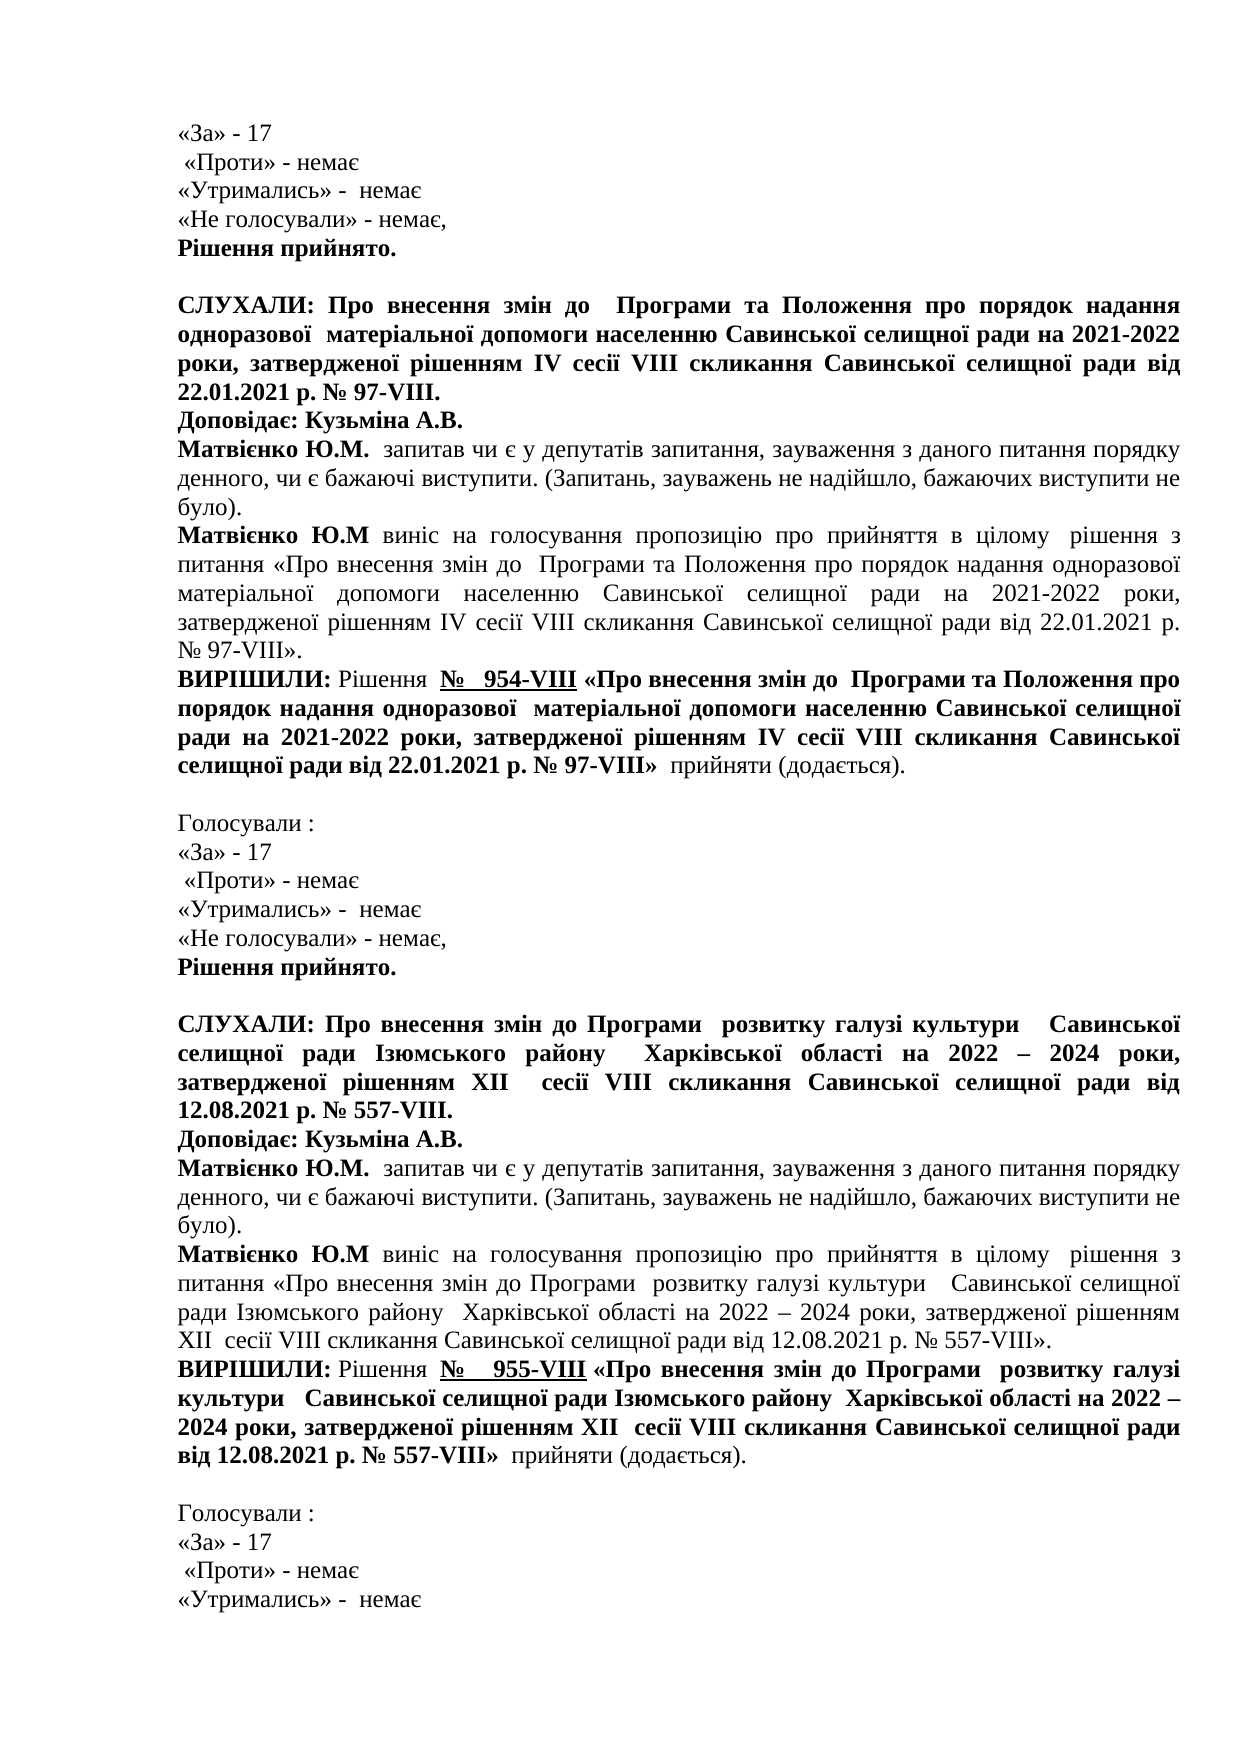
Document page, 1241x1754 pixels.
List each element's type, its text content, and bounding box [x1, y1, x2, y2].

text Голосували : [177, 1498, 1181, 1527]
text ВИРІШИЛИ: Рішення № 955-VІІІ «Про внесення змін до Програми розвитку галузі культури Савинської селищної ради Ізюмського району Харківської області на 2022 – 2024 роки, затвердженої рішенням ХІІ сесії VIІI скликання Савинської селищної ради від 12.08.2021 р. № 557-VІIІ» прийняти (додається). [177, 1354, 1181, 1469]
text «Не голосували» - немає, [177, 923, 1181, 952]
text «Проти» - немає [177, 147, 1181, 176]
text СЛУХАЛИ: Про внесення змін до Програми та Положення про порядок надання одноразової матеріальної допомоги населенню Савинської селищної ради на 2021-2022 роки, затвердженої рішенням ІV сесії VIІI скликання Савинської селищної ради від 22.01.2021 р. № 97-VІIІ. [177, 291, 1181, 406]
text СЛУХАЛИ: Про внесення змін до Програми розвитку галузі культури Савинської селищної ради Ізюмського району Харківської області на 2022 – 2024 роки, затвердженої рішенням ХІІ сесії VIІI скликання Савинської селищної ради від 12.08.2021 р. № 557-VІIІ. [177, 1009, 1181, 1124]
text «За» - 17 [177, 118, 1181, 147]
text Рішення прийнято. [177, 952, 1181, 981]
text «Утримались» - немає [177, 894, 1181, 923]
text Рішення прийнято. [177, 233, 1181, 262]
text «Проти» - немає [177, 866, 1181, 894]
text «Проти» - немає [177, 1556, 1181, 1584]
text Доповідає: Кузьміна А.В. [177, 406, 1181, 434]
text Голосували : [177, 808, 1181, 837]
text «За» - 17 [177, 1527, 1181, 1556]
text «Утримались» - немає [177, 176, 1181, 204]
text Матвієнко Ю.М виніс на голосування пропозицію про прийняття в цілому рішення з питання «Про внесення змін до Програми та Положення про порядок надання одноразової матеріальної допомоги населенню Савинської селищної ради на 2021-2022 роки, затвердженої рішенням ІV сесії VIІI скликання Савинської селищної ради від 22.01.2021 р. № 97-VІIІ». [177, 521, 1181, 664]
text «Утримались» - немає [177, 1584, 1181, 1613]
text Матвієнко Ю.М виніс на голосування пропозицію про прийняття в цілому рішення з питання «Про внесення змін до Програми розвитку галузі культури Савинської селищної ради Ізюмського району Харківської області на 2022 – 2024 роки, затвердженої рішенням ХІІ сесії VIІI скликання Савинської селищної ради від 12.08.2021 р. № 557-VІIІ». [177, 1239, 1181, 1354]
text «Не голосували» - немає, [177, 204, 1181, 233]
text ВИРІШИЛИ: Рішення № 954-VІІІ «Про внесення змін до Програми та Положення про порядок надання одноразової матеріальної допомоги населенню Савинської селищної ради на 2021-2022 роки, затвердженої рішенням ІV сесії VIІI скликання Савинської селищної ради від 22.01.2021 р. № 97-VІIІ» прийняти (додається). [177, 664, 1181, 779]
text Доповідає: Кузьміна А.В. [177, 1124, 1181, 1153]
text «За» - 17 [177, 837, 1181, 866]
